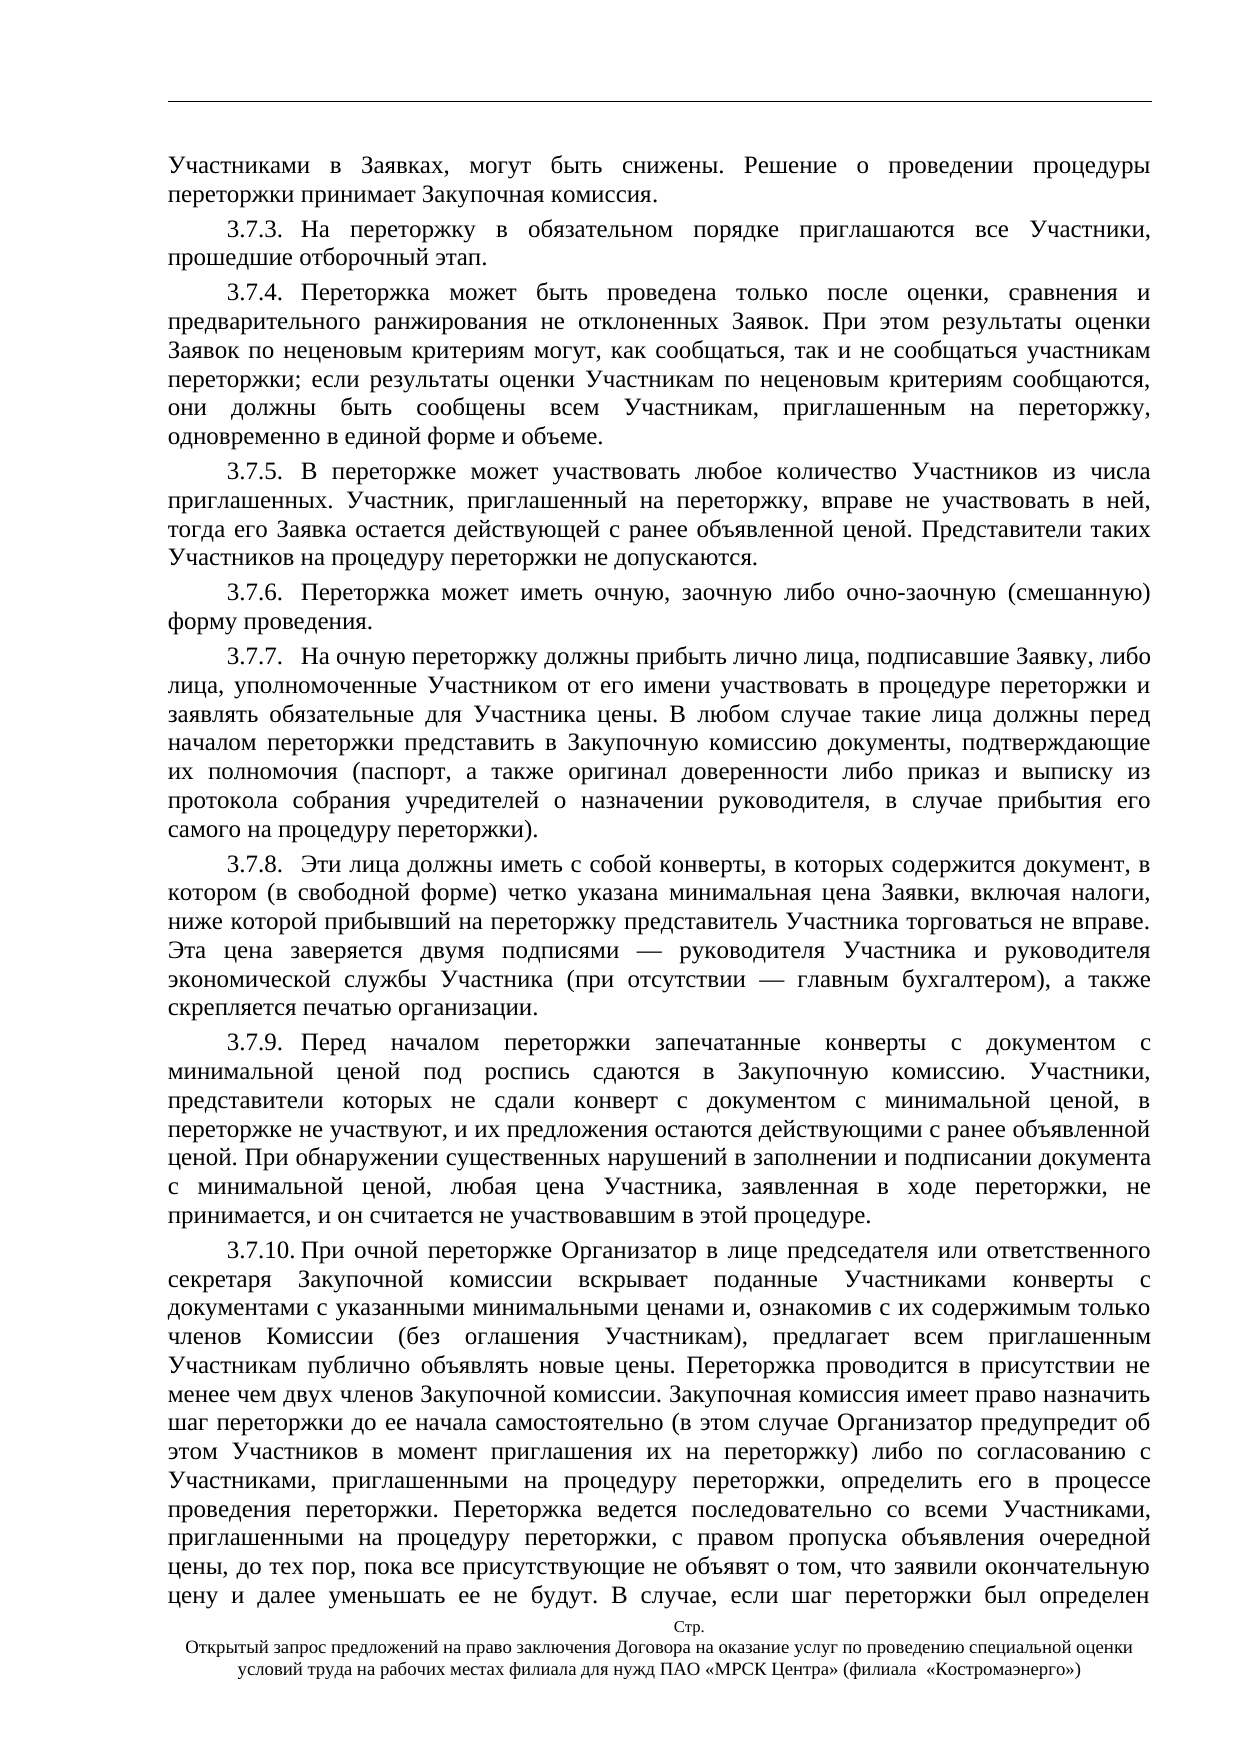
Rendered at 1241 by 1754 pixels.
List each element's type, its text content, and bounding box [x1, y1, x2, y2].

list На переторжку в обязательном порядке приглашаются все Участники, прошедшие отборочный этап. [168, 214, 1152, 271]
list Перед началом переторжки запечатанные конверты с документом с минимальной ценой под роспись сдаются в Закупочную комиссию. Участники, представители которых не сдали конверт с документом с минимальной ценой, в переторжке не участвуют, и их предложения остаются действующими с ранее объявленной ценой. При обнаружении существенных нарушений в заполнении и подписании документа с минимальной ценой, любая цена Участника, заявленная в ходе переторжки, не принимается, и он считается не участвовавшим в этой процедуре. [168, 1027, 1152, 1229]
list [168, 150, 1152, 207]
list Переторжка может иметь очную, заочную либо очно-заочную (смешанную) форму проведения. [168, 577, 1152, 635]
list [168, 1235, 1152, 1609]
list В переторжке может участвовать любое количество Участников из числа приглашенных. Участник, приглашенный на переторжку, вправе не участвовать в ней, тогда его Заявка остается действующей с ранее объявленной ценой. Представители таких Участников на процедуру переторжки не допускаются. [168, 456, 1152, 571]
list Эти лица должны иметь с собой конверты, в которых содержится документ, в котором (в свободной форме) четко указана минимальная цена Заявки, включая налоги, ниже которой прибывший на переторжку представитель Участника торговаться не вправе. Эта цена заверяется двумя подписями — руководителя Участника и руководителя экономической службы Участника (при отсутствии — главным бухгалтером), а также скрепляется печатью организации. [168, 849, 1152, 1021]
list Переторжка может быть проведена только после оценки, сравнения и предварительного ранжирования не отклоненных Заявок. При этом результаты оценки Заявок по неценовым критериям могут, как сообщаться, так и не сообщаться участникам переторжки; если результаты оценки Участникам по неценовым критериям сообщаются, они должны быть сообщены всем Участникам, приглашенным на переторжку, одновременно в единой форме и объеме. [168, 277, 1152, 450]
list На очную переторжку должны прибыть лично лица, подписавшие Заявку, либо лица, уполномоченные Участником от его имени участвовать в процедуре переторжки и заявлять обязательные для Участника цены. В любом случае такие лица должны перед началом переторжки представить в Закупочную комиссию документы, подтверждающие их полномочия (паспорт, а также оригинал доверенности либо приказ и выписку из протокола собрания учредителей о назначении руководителя, в случае прибытия его самого на процедуру переторжки). [168, 641, 1152, 842]
